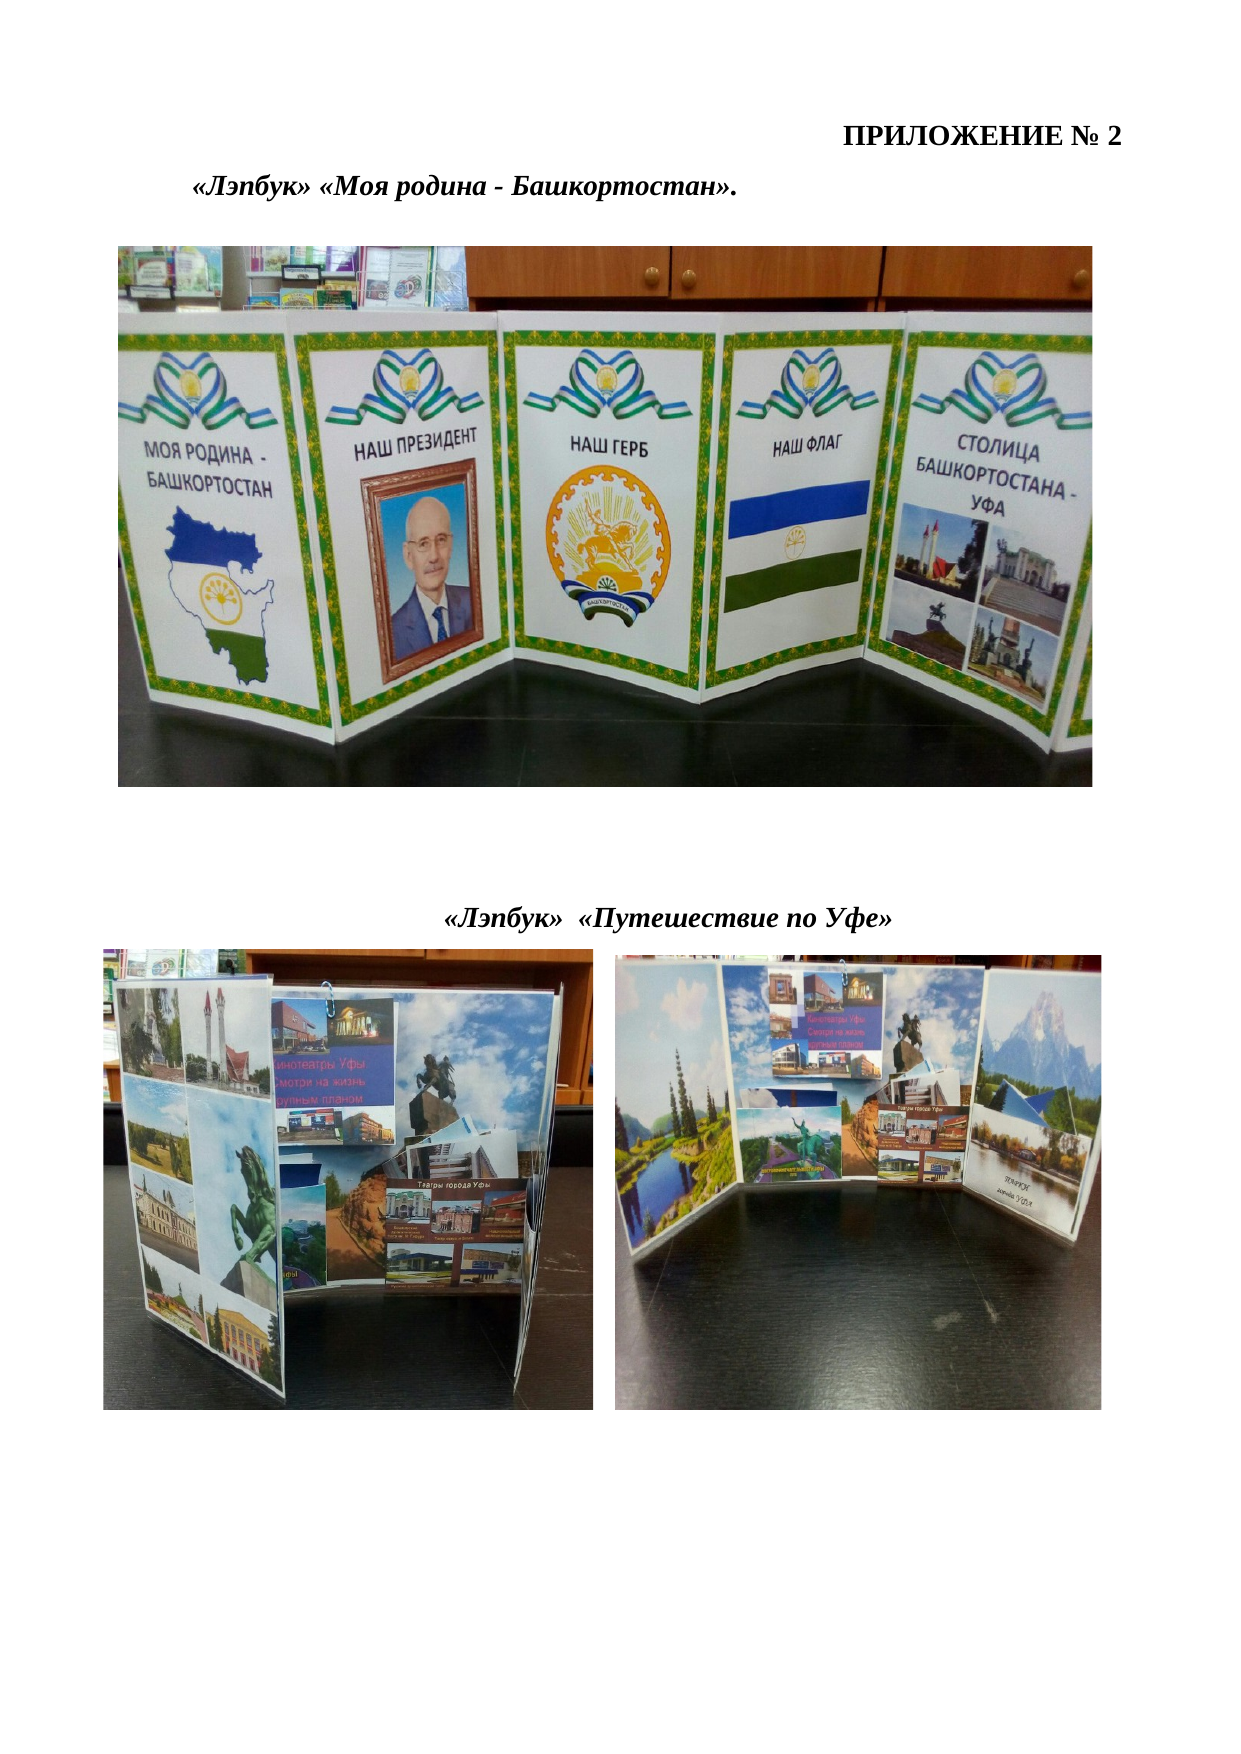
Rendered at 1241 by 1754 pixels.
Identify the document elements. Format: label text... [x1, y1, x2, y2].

picture [103, 949, 594, 1410]
picture [615, 955, 1102, 1410]
text «Лэпбук» «Моя родина - Башкортостан». [118, 168, 1122, 202]
picture [118, 246, 1093, 787]
text ПРИЛОЖЕНИЕ № 2 [118, 118, 1122, 152]
text «Лэпбук» «Путешествие по Уфе» [215, 900, 1122, 934]
